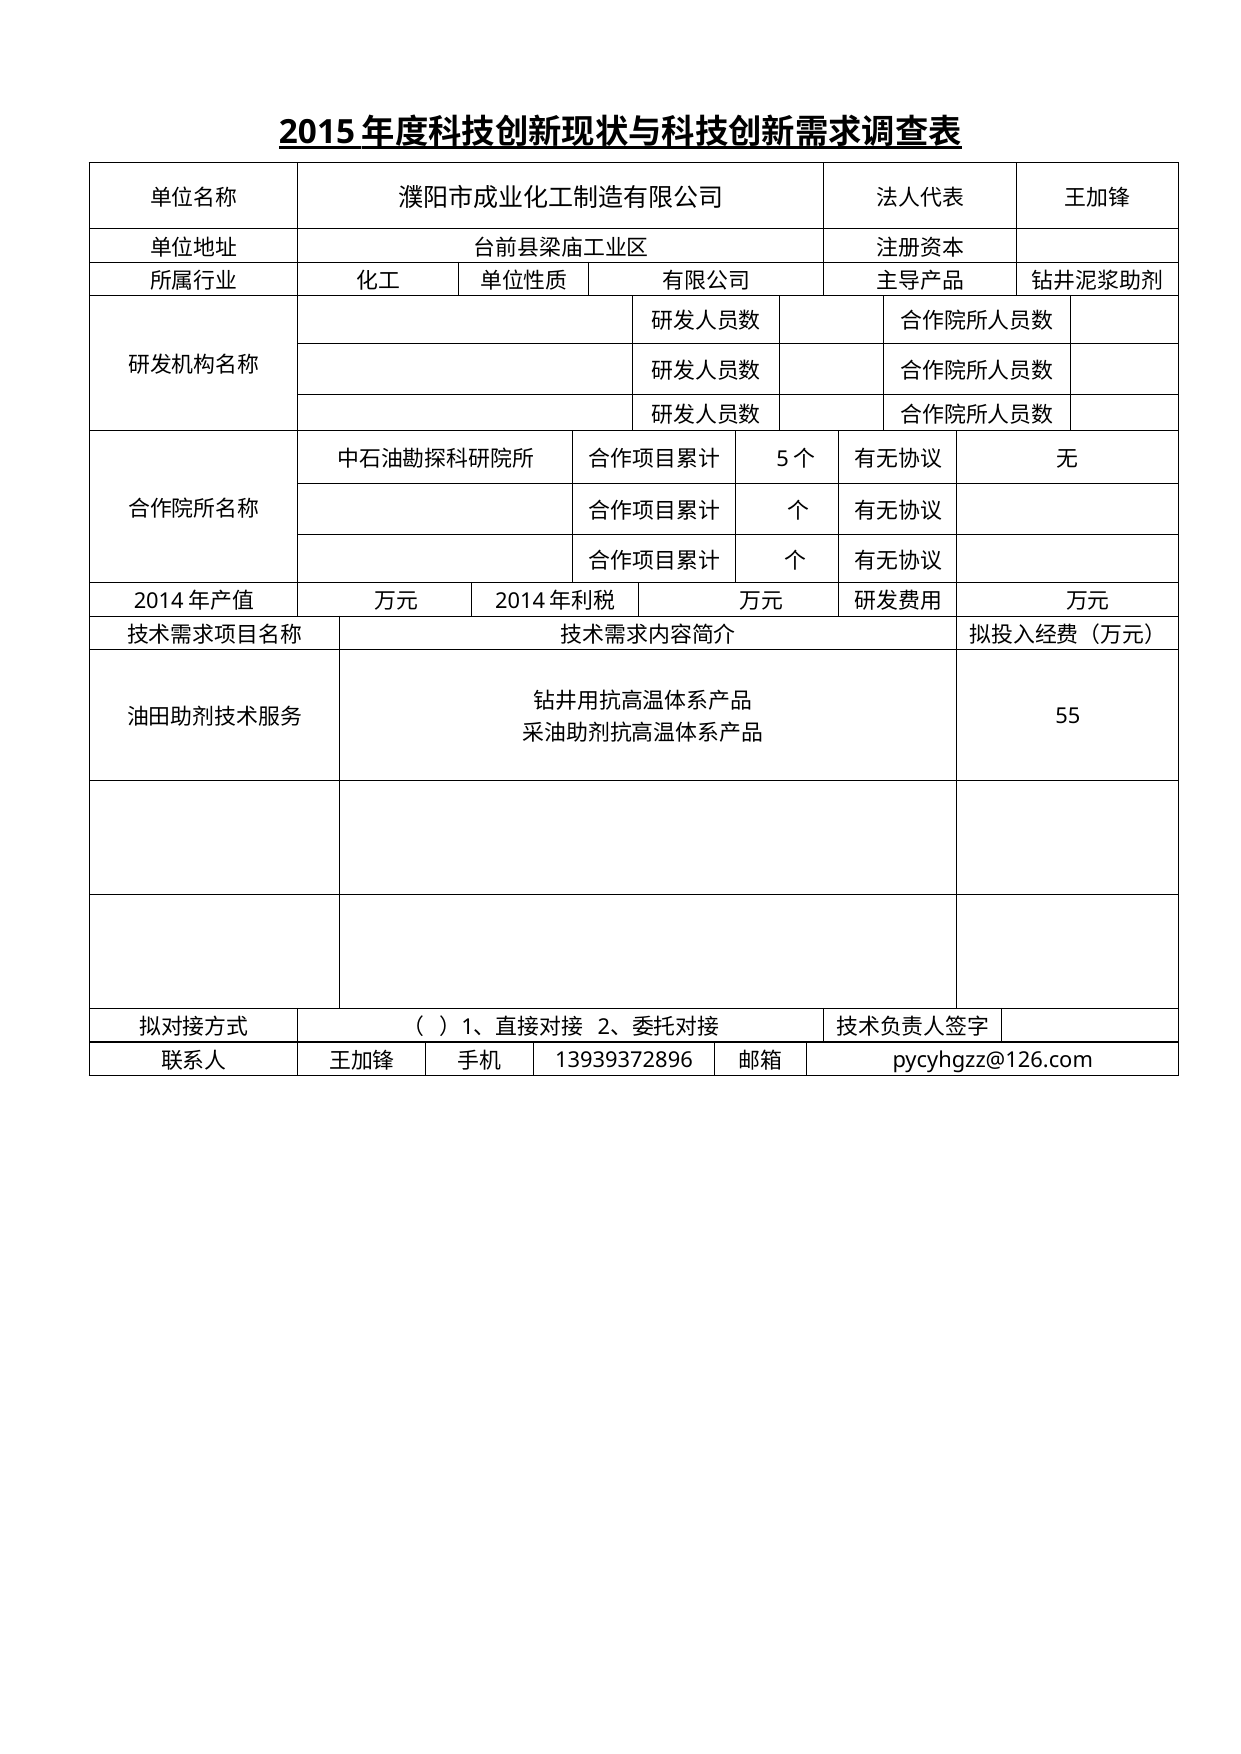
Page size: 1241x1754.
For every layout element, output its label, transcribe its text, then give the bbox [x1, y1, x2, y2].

table_cell 研发机构名称 [90, 296, 297, 430]
table_cell 有限公司 [589, 263, 823, 295]
table_cell 王加锋 [298, 1043, 425, 1075]
table_cell 2014年产值 [90, 583, 297, 616]
table_cell 13939372896 [534, 1043, 714, 1075]
table_cell 技术需求项目名称 [90, 617, 339, 649]
table_cell （ ）1、直接对接 2、委托对接 [298, 1009, 823, 1041]
table_cell 拟对接方式 [90, 1009, 297, 1041]
table_cell [1071, 296, 1178, 342]
table_cell 有无协议 [839, 484, 956, 534]
table_cell [298, 296, 632, 342]
table_cell 中石油勘探科研院所 [298, 431, 572, 483]
table_cell 手机 [426, 1043, 533, 1075]
table_cell [1017, 229, 1178, 262]
table_cell [780, 344, 883, 394]
table_cell 合作项目累计 [573, 484, 735, 534]
table_cell 拟投入经费（万元） [957, 617, 1178, 649]
table_cell 合作项目累计 [573, 535, 735, 582]
table_cell 油田助剂技术服务 [90, 650, 339, 780]
table_cell 邮箱 [715, 1043, 806, 1075]
table_cell [957, 895, 1178, 1008]
table_cell 研发人员数 [633, 296, 779, 342]
table_cell [957, 781, 1178, 893]
table_cell [298, 535, 572, 582]
table_cell 技术需求内容简介 [340, 617, 956, 649]
table_cell 研发人员数 [633, 395, 779, 430]
table_cell pycyhgzz@126.com [807, 1043, 1178, 1075]
table_header 法人代表 [824, 163, 1016, 228]
table_cell 无 [957, 431, 1178, 483]
table_cell 合作院所人员数 [884, 395, 1070, 430]
table_cell 研发费用 [839, 583, 956, 616]
table_cell 合作院所人员数 [884, 296, 1070, 342]
table_cell [957, 484, 1178, 534]
table_cell 5个 [736, 431, 838, 483]
table_cell [780, 296, 883, 342]
table_cell 钻井用抗高温体系产品 采油助剂抗高温体系产品 [340, 650, 956, 780]
table_cell [1071, 395, 1178, 430]
table_cell 55 [957, 650, 1178, 780]
table_cell [298, 395, 632, 430]
table_cell [1071, 344, 1178, 394]
table_cell [90, 895, 339, 1008]
table_header 濮阳市成业化工制造有限公司 [298, 163, 823, 228]
table_cell 万元 [957, 583, 1178, 616]
table_cell 万元 [639, 583, 838, 616]
table_cell 联系人 [90, 1043, 297, 1075]
table_cell 主导产品 [824, 263, 1016, 295]
table_cell [1002, 1009, 1178, 1041]
table_cell [957, 535, 1178, 582]
table_cell [90, 781, 339, 893]
table_cell [340, 895, 956, 1008]
table_cell 钻井泥浆助剂 [1017, 263, 1178, 295]
table_cell 合作院所名称 [90, 431, 297, 582]
table_cell 个 [736, 535, 838, 582]
table_header 王加锋 [1017, 163, 1178, 228]
table_cell 化工 [298, 263, 458, 295]
table_cell 研发人员数 [633, 344, 779, 394]
table_cell 技术负责人签字 [824, 1009, 1001, 1041]
table_cell [298, 484, 572, 534]
table_cell 有无协议 [839, 431, 956, 483]
table_cell 个 [736, 484, 838, 534]
table_cell 万元 [298, 583, 471, 616]
table_cell 合作院所人员数 [884, 344, 1070, 394]
table_cell 单位性质 [459, 263, 588, 295]
table_cell 合作项目累计 [573, 431, 735, 483]
table_cell 所属行业 [90, 263, 297, 295]
table_cell 2014年利税 [472, 583, 638, 616]
table_cell 台前县梁庙工业区 [298, 229, 823, 262]
table_cell [340, 781, 956, 893]
table_cell 注册资本 [824, 229, 1016, 262]
table_cell 单位地址 [90, 229, 297, 262]
table_header 单位名称 [90, 163, 297, 228]
table_cell 有无协议 [839, 535, 956, 582]
table_cell [780, 395, 883, 430]
text 2015年度科技创新现状与科技创新需求调查表 [89, 97, 1151, 162]
table_cell [298, 344, 632, 394]
